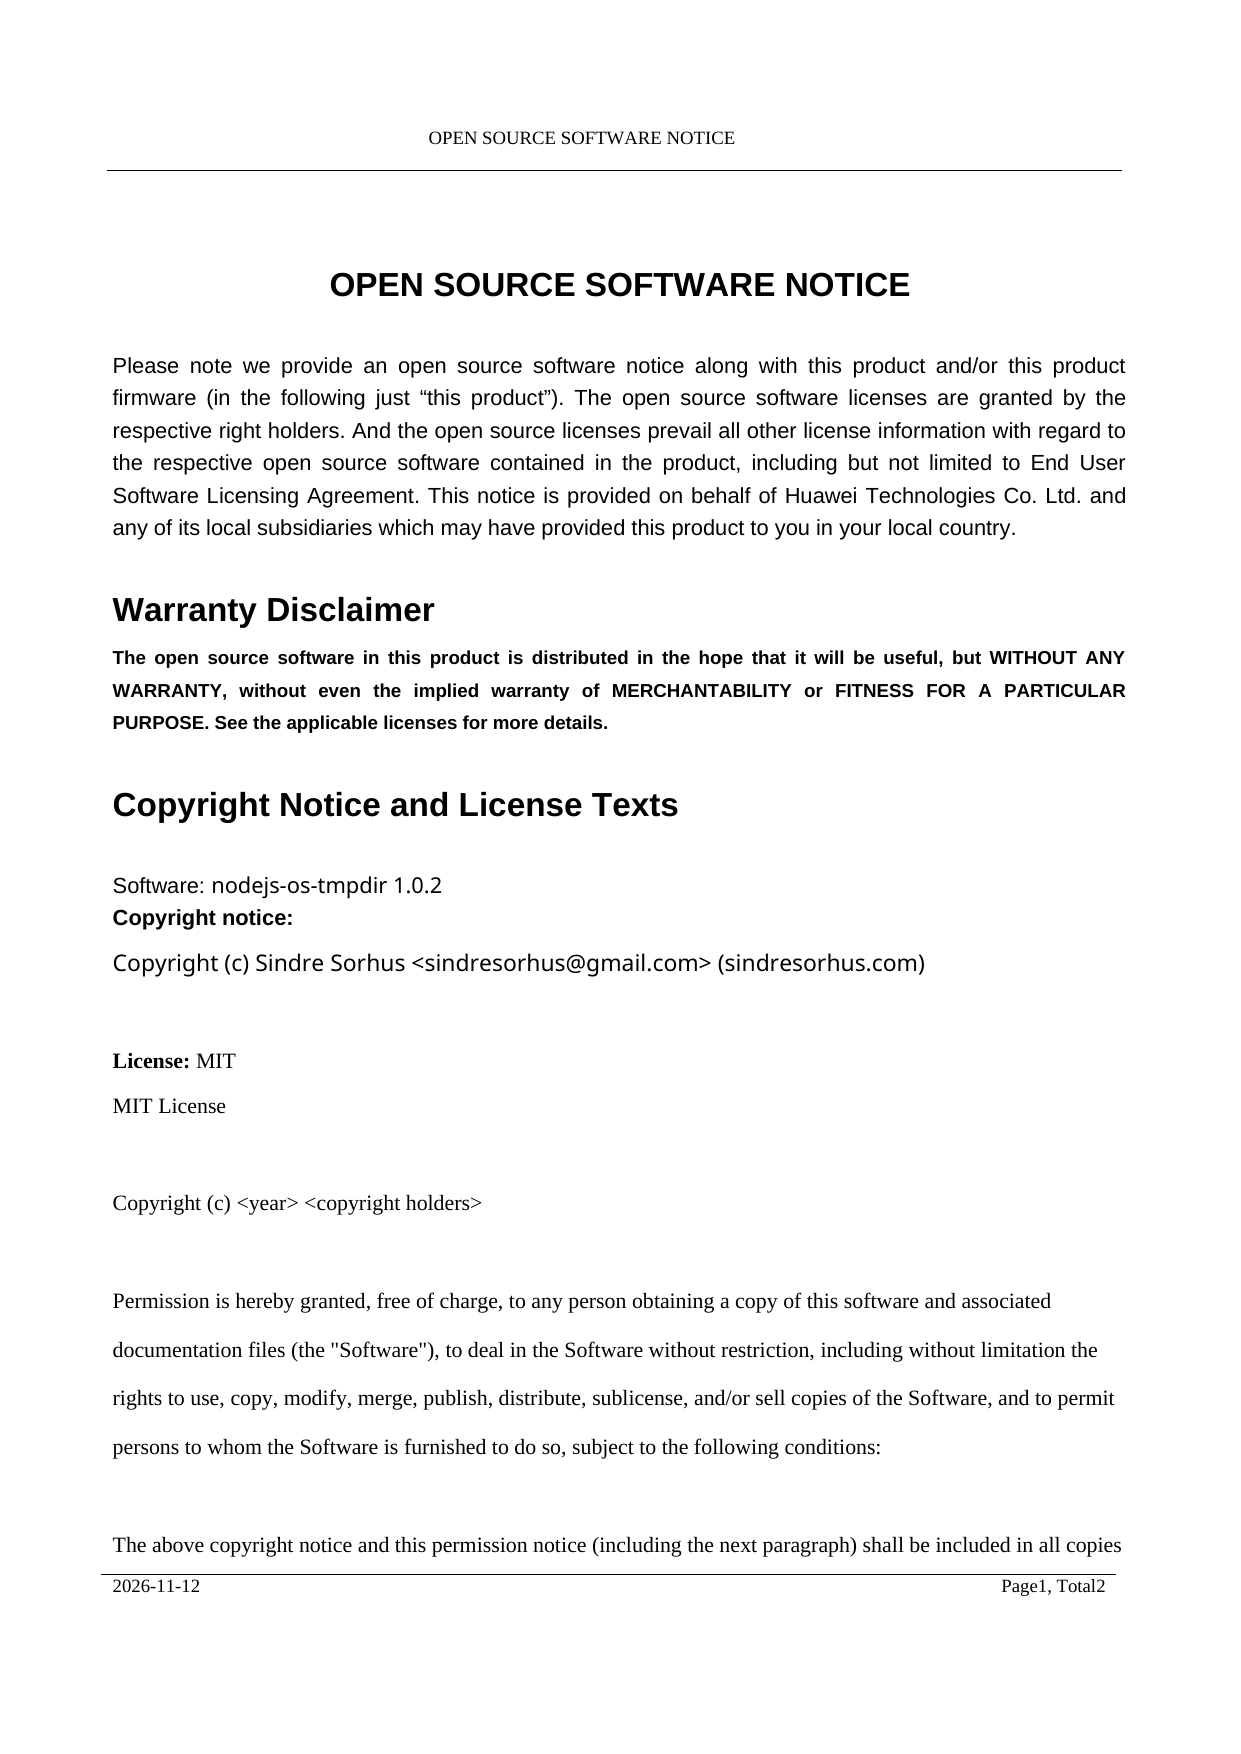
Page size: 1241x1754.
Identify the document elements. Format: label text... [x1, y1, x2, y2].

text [112, 1089, 1128, 1560]
text Copyright Notice and License Texts [112, 771, 1128, 836]
text Please note we provide an open source software notice along with this product and/or this product firmware (in the following just “this product”). The open source software licenses are granted by the respective right holders. And the open source licenses prevail all other license information with regard to the respective open source software contained in the product, including but not limited to End User Software Licensing Agreement. This notice is provided on behalf of Huawei Technologies Co. Ltd. and any of its local subsidiaries which may have provided this product to you in your local country. [112, 349, 1128, 544]
text Software: nodejs-os-tmpdir 1.0.2 [112, 869, 1128, 901]
text Copyright notice: [112, 901, 1128, 934]
text OPEN SOURCE SOFTWARE NOTICE [112, 251, 1128, 316]
text The open source software in this product is distributed in the hope that it will be useful, but WITHOUT ANY WARRANTY, without even the implied warranty of MERCHANTABILITY or FITNESS FOR A PARTICULAR PURPOSE. See the applicable licenses for more details. [112, 641, 1128, 739]
text Warranty Disclaimer [112, 576, 1128, 641]
text Copyright (c) Sindre Sorhus <sindresorhus@gmail.com> (sindresorhus.com) [112, 947, 1128, 1028]
text License: MIT [112, 1044, 1128, 1077]
